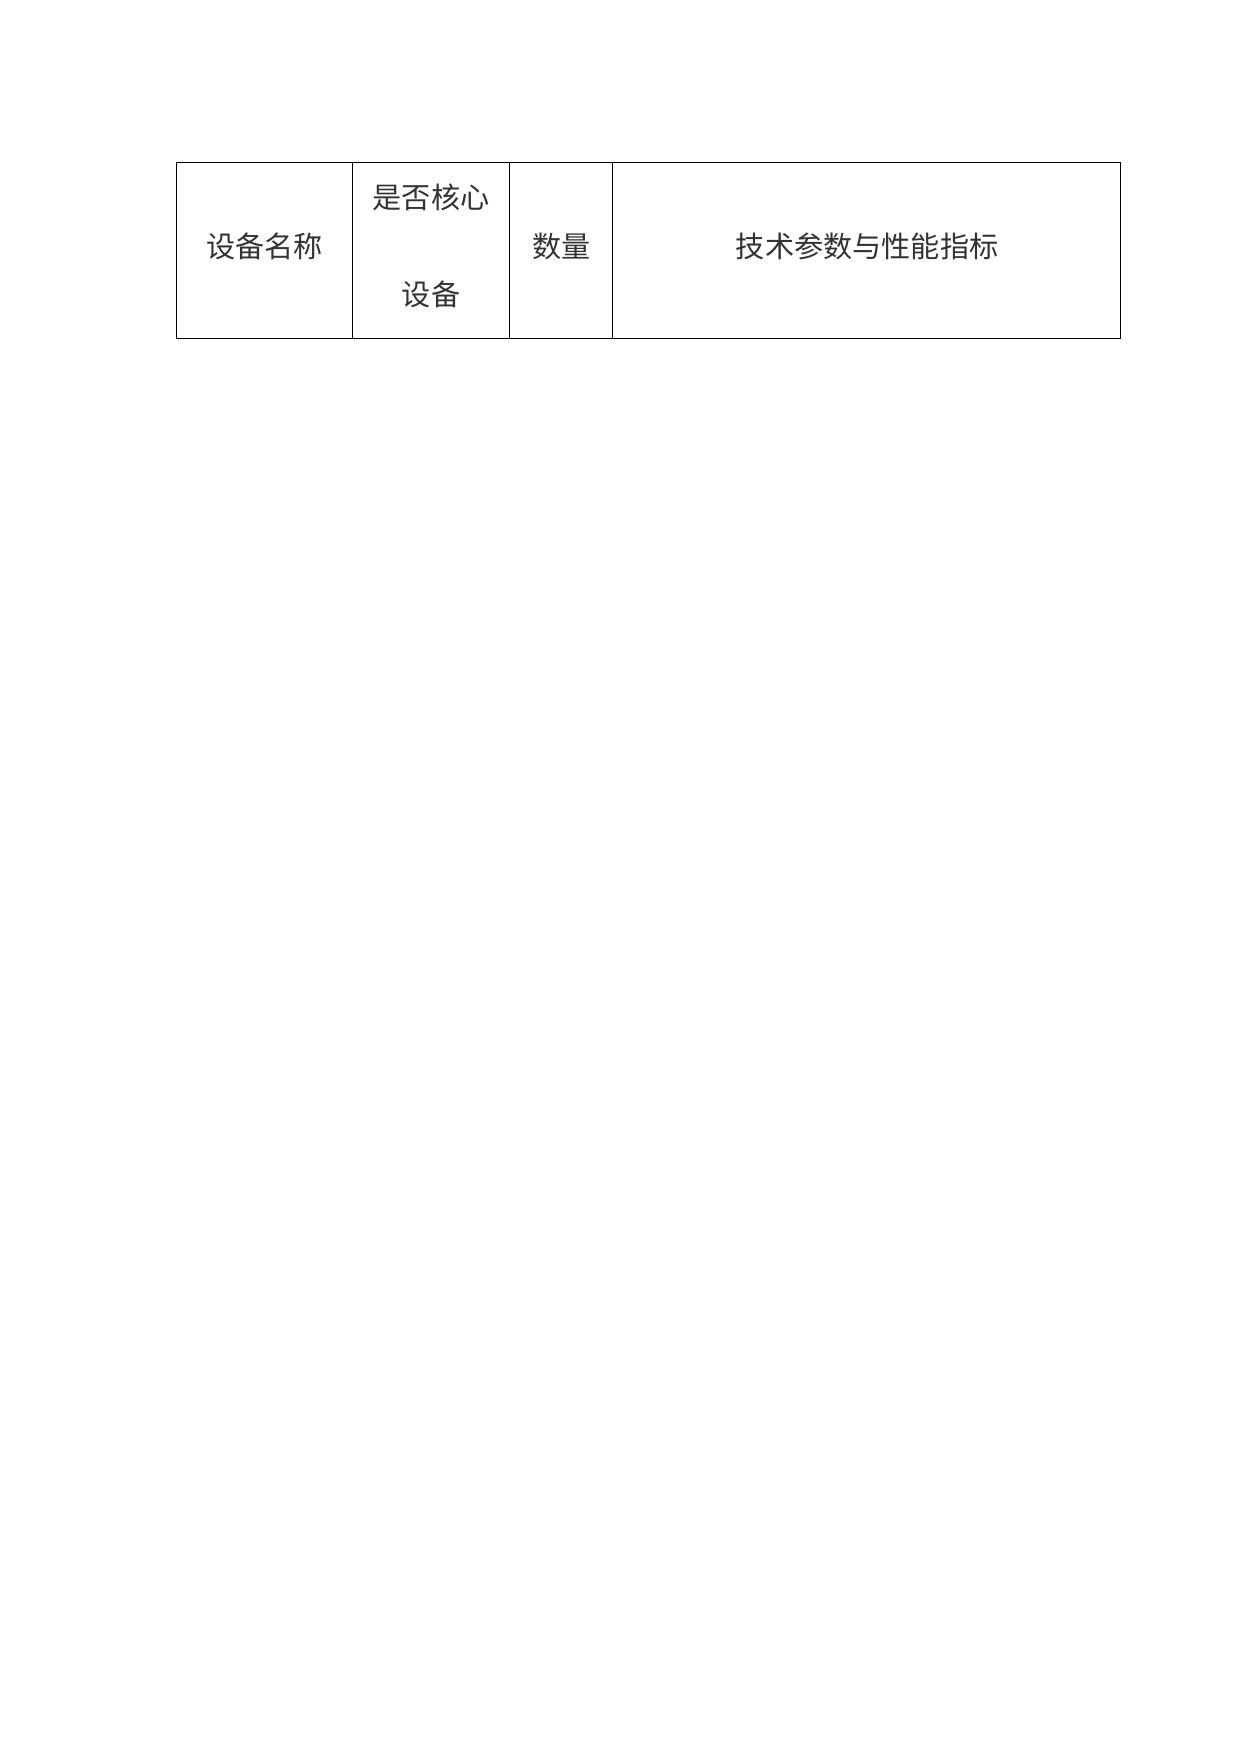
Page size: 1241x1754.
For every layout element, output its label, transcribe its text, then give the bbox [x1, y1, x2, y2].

table_header 数量 [510, 163, 612, 338]
table_header 设备名称 [177, 163, 352, 338]
table_header 技术参数与性能指标 [613, 163, 1120, 338]
table_header 是否核心设备 [353, 163, 509, 338]
